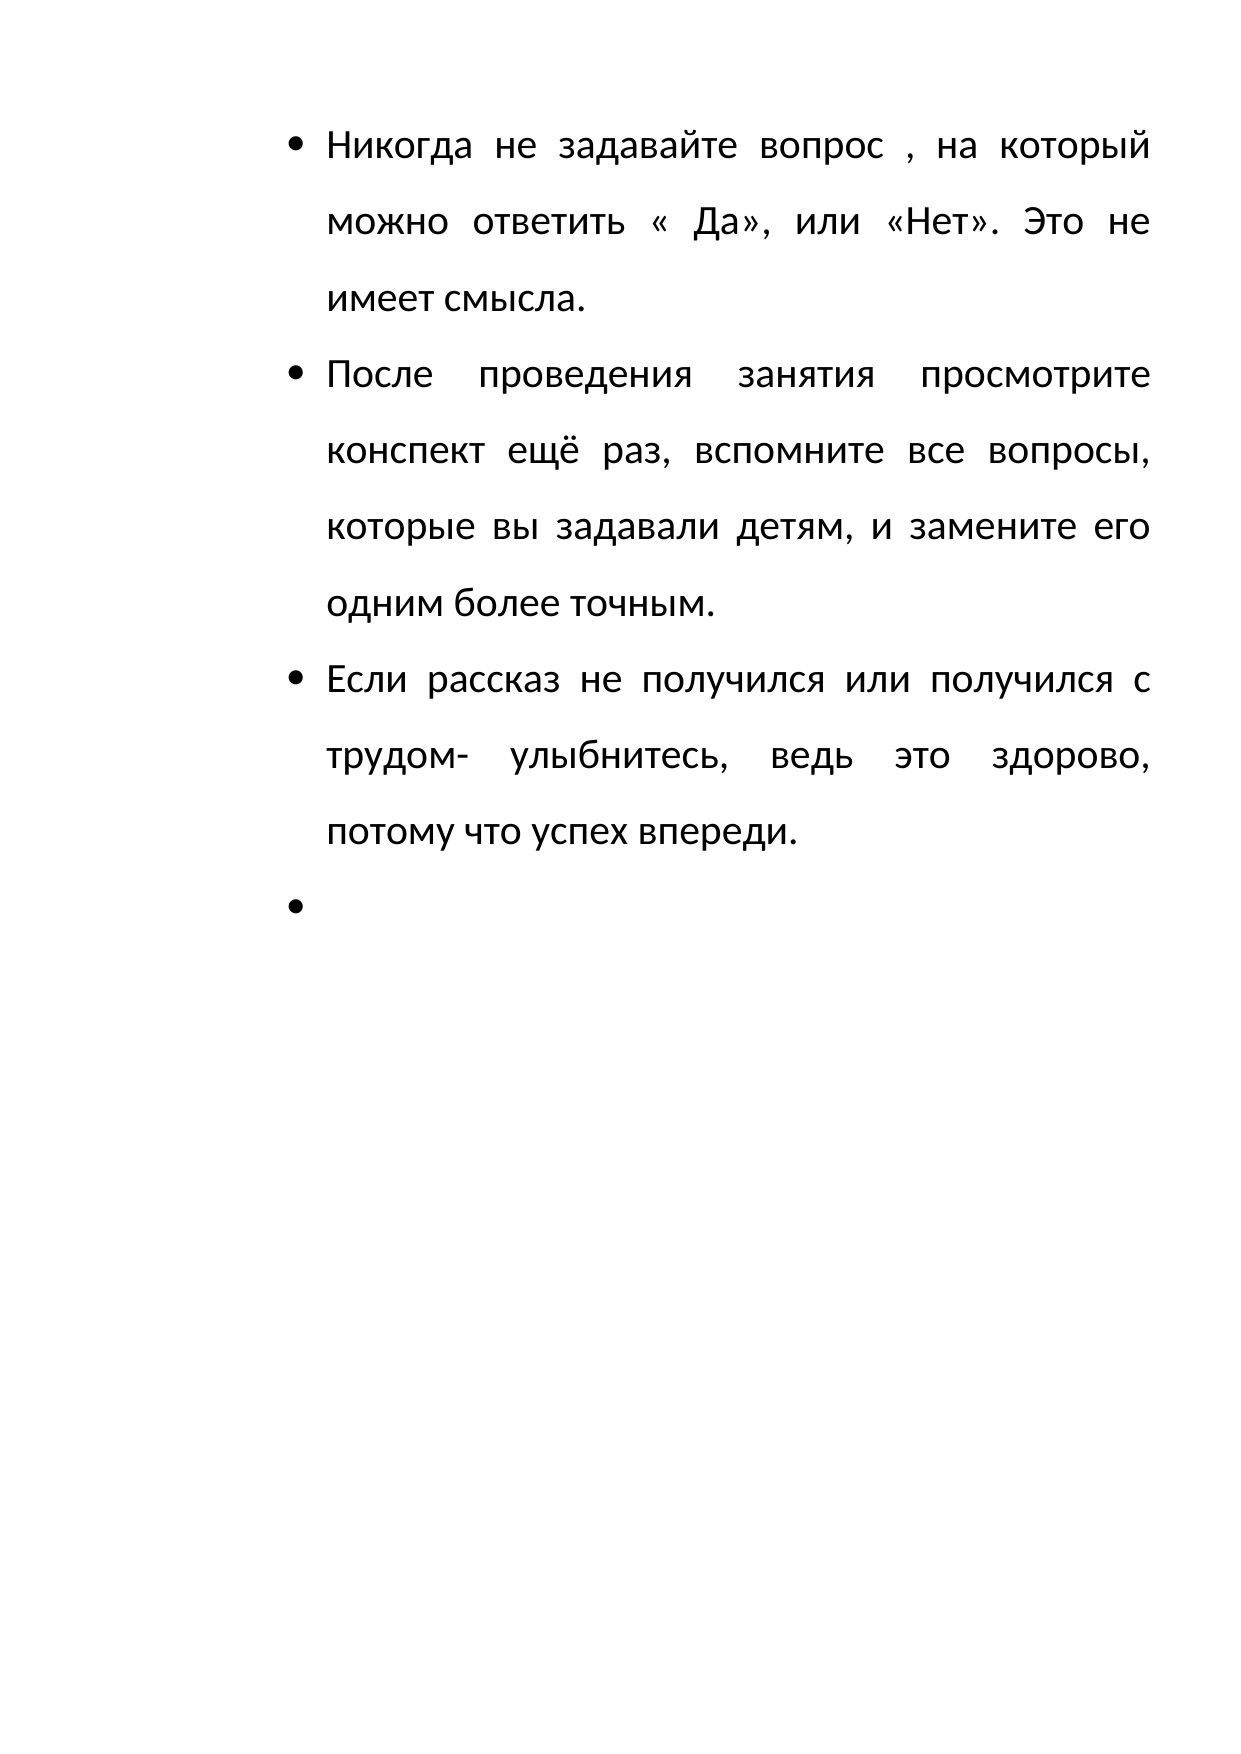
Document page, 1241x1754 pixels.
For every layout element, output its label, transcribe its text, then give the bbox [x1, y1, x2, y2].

list После проведения занятия просмотрите конспект ещё раз, вспомните все вопросы, которые вы задавали детям, и замените его одним более точным. [288, 347, 1152, 626]
list Никогда не задавайте вопрос , на который можно ответить « Да», или «Нет». Это не имеет смысла. [288, 118, 1152, 321]
list Если рассказ не получился или получился с трудом- улыбнитесь, ведь это здорово, потому что успех впереди. [288, 652, 1152, 855]
